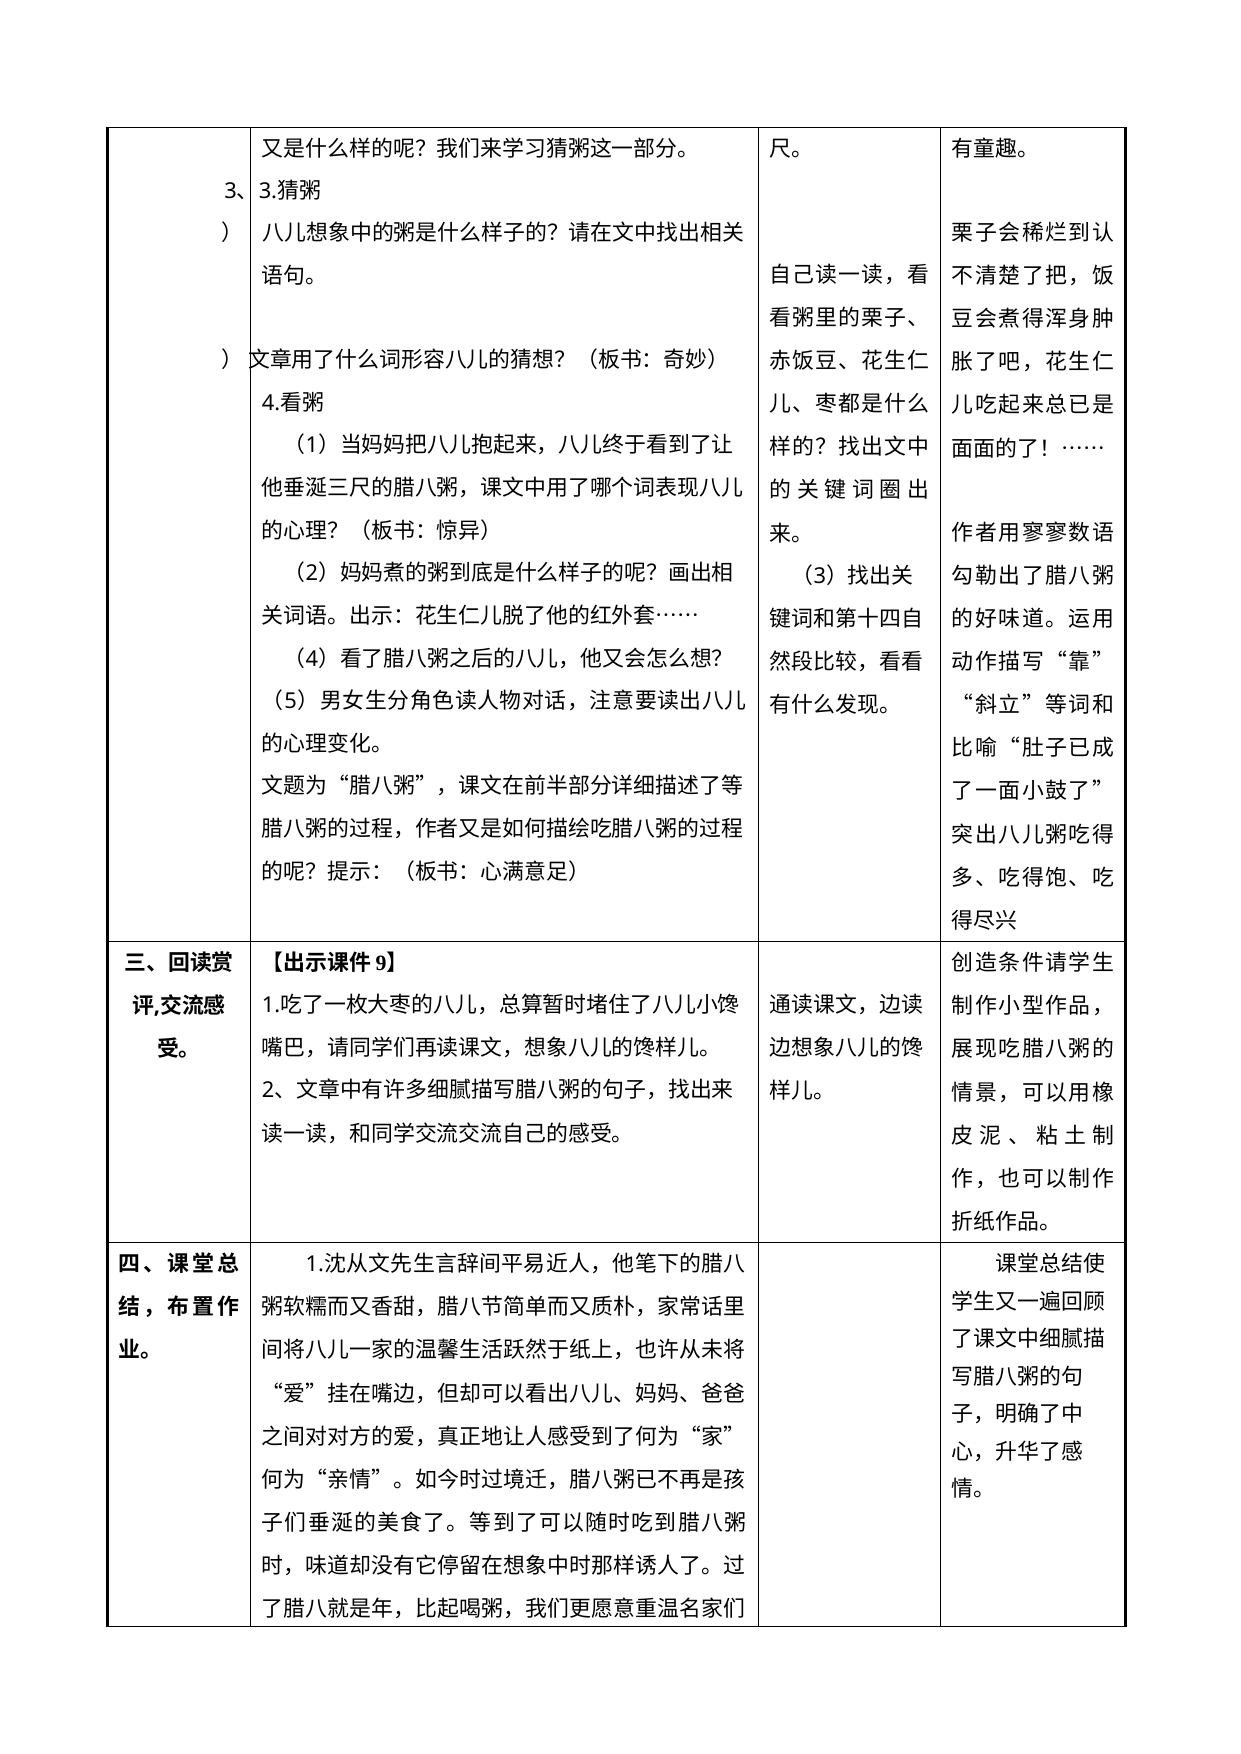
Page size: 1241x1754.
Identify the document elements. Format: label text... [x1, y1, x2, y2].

table_cell [759, 1243, 940, 1626]
table_cell 通读课文，边读边想象八儿的馋样儿。 [759, 942, 940, 1242]
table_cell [759, 128, 940, 941]
table_cell 三、回读赏评,交流感受。 [109, 942, 250, 1242]
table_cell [251, 1243, 758, 1626]
table_cell 创造条件请学生制作小型作品，展现吃腊八粥的情景，可以用橡皮泥、粘土制作，也可以制作折纸作品。 [941, 942, 1124, 1242]
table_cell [941, 128, 1124, 941]
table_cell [941, 1243, 1124, 1626]
table_cell 【出示课件9】 1.吃了一枚大枣的八儿，总算暂时堵住了八儿小馋嘴巴，请同学们再读课文，想象八儿的馋样儿。 2、文章中有许多细腻描写腊八粥的句子，找出来读一读，和同学交流交流自己的感受。 [251, 942, 758, 1242]
table_cell 二、精读赏析，分析人物形象。 [109, 128, 250, 941]
table_cell 四、课堂总结，布置作业。 [109, 1243, 250, 1626]
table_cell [251, 128, 758, 941]
